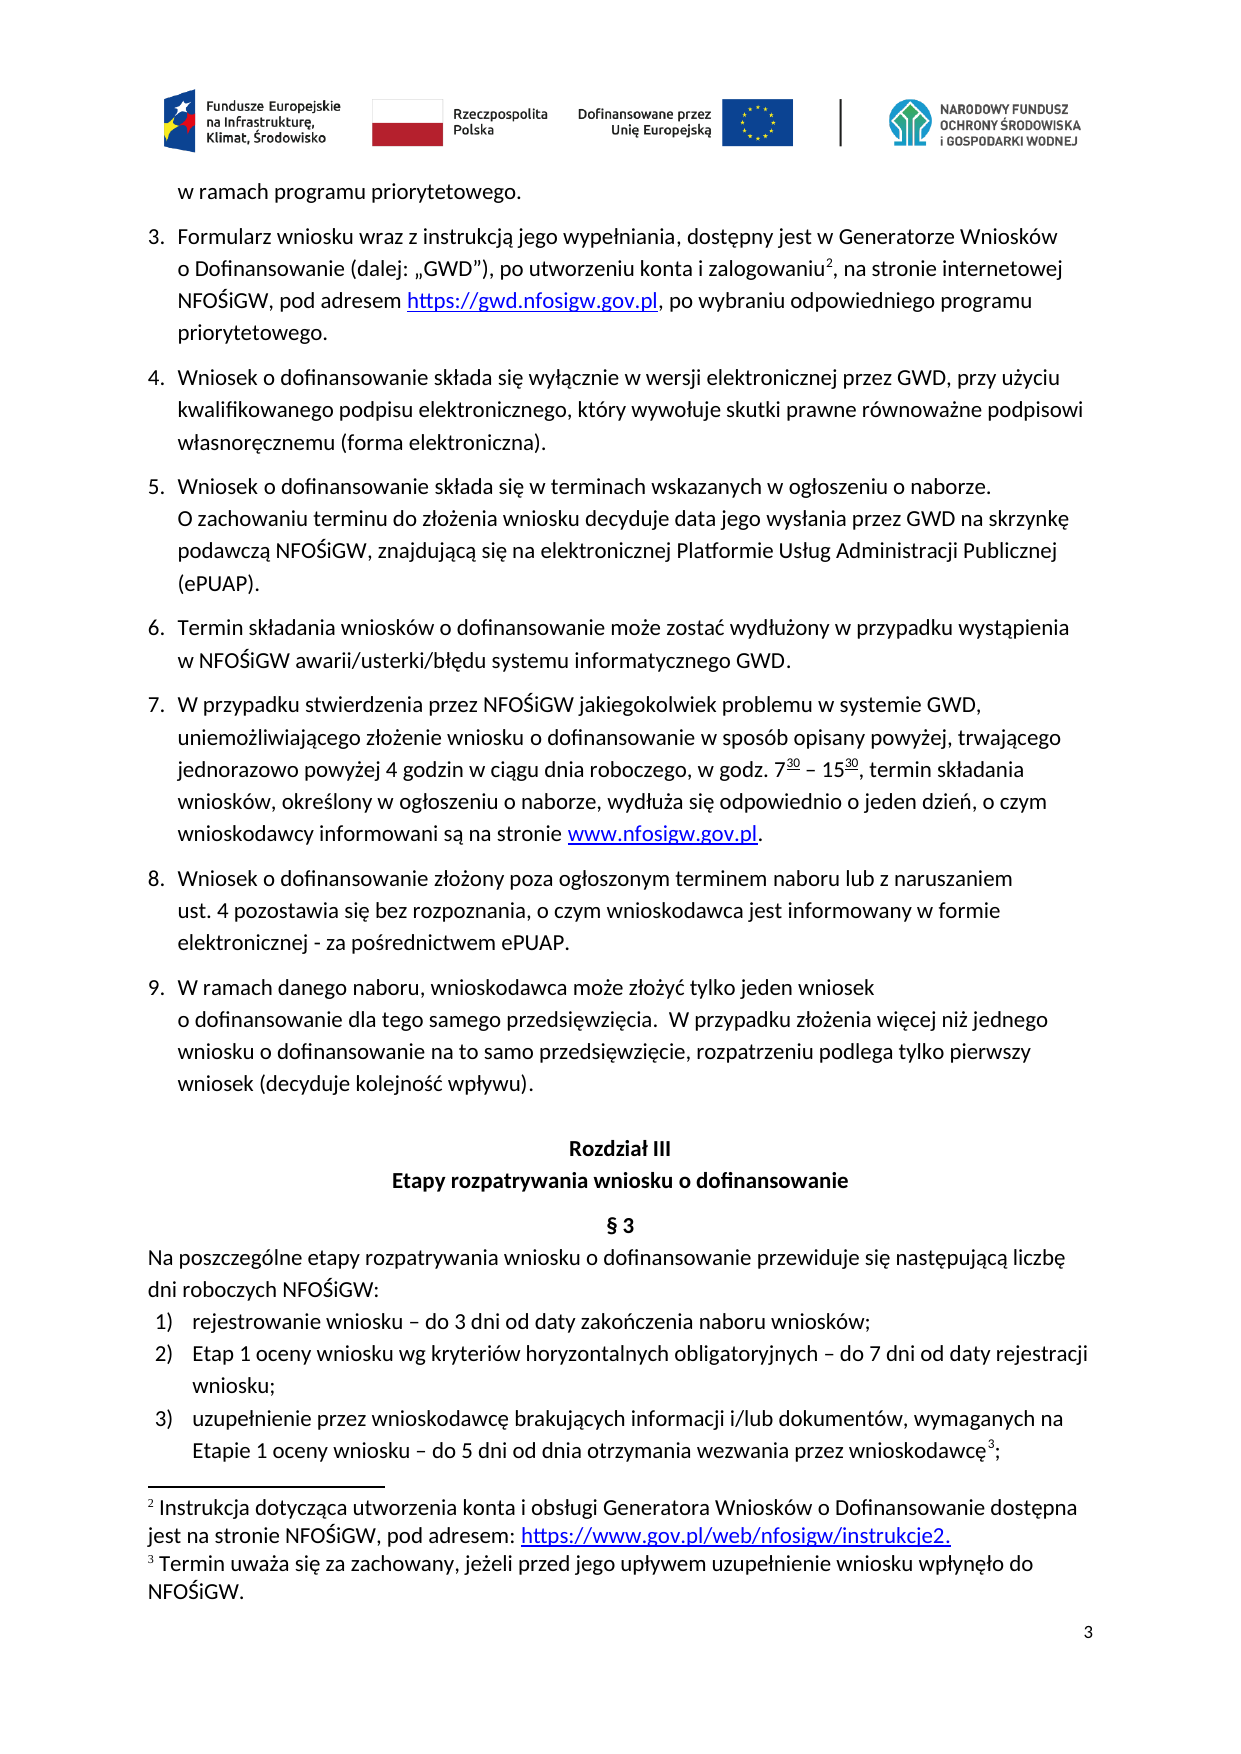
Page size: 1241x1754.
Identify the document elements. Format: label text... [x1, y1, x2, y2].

list Wniosek o dofinansowanie składa się wyłącznie w wersji elektronicznej przez GWD, przy użyciu kwalifikowanego podpisu elektronicznego, który wywołuje skutki prawne równoważne podpisowi własnoręcznemu (forma elektroniczna). [148, 363, 1093, 456]
list W ramach danego naboru, wnioskodawca może złożyć tylko jeden wniosek o dofinansowanie dla tego samego przedsięwzięcia. W przypadku złożenia więcej niż jednego wniosku o dofinansowanie na to samo przedsięwzięcie, rozpatrzeniu podlega tylko pierwszy wniosek (decyduje kolejność wpływu). [148, 973, 1093, 1097]
list Termin składania wniosków o dofinansowanie może zostać wydłużony w przypadku wystąpienia w NFOŚiGW awarii/usterki/błędu systemu informatycznego GWD. [148, 613, 1093, 674]
text Rozdział III [148, 1134, 1093, 1162]
text § 3 [148, 1211, 1093, 1239]
picture [147, 73, 1093, 168]
list Wniosek o dofinansowanie złożony poza ogłoszonym terminem naboru lub z naruszaniem ust. 4 pozostawia się bez rozpoznania, o czym wnioskodawca jest informowany w formie elektronicznej - za pośrednictwem ePUAP. [148, 864, 1093, 956]
list W przypadku stwierdzenia przez NFOŚiGW jakiegokolwiek problemu w systemie GWD, uniemożliwiającego złożenie wniosku o dofinansowanie w sposób opisany powyżej, trwającego jednorazowo powyżej 4 godzin w ciągu dnia roboczego, w godz. 730 – 1530, termin składania wniosków, określony w ogłoszeniu o naborze, wydłuża się odpowiednio o jeden dzień, o czym wnioskodawcy informowani są na stronie www.nfosigw.gov.pl. [148, 690, 1093, 847]
text Na poszczególne etapy rozpatrywania wniosku o dofinansowanie przewiduje się następującą liczbę dni roboczych NFOŚiGW: [148, 1243, 1093, 1303]
text Etapy rozpatrywania wniosku o dofinansowanie [148, 1166, 1093, 1194]
list Wniosek o dofinansowanie składa się w terminach wskazanych w ogłoszeniu o naborze. O zachowaniu terminu do złożenia wniosku decyduje data jego wysłania przez GWD na skrzynkę podawczą NFOŚiGW, znajdującą się na elektronicznej Platformie Usług Administracji Publicznej (ePUAP). [148, 472, 1093, 597]
list Etap 1 oceny wniosku wg kryteriów horyzontalnych obligatoryjnych – do 7 dni od daty rejestracji wniosku; [154, 1339, 1093, 1400]
list Formularz wniosku wraz z instrukcją jego wypełniania, dostępny jest w Generatorze Wniosków o Dofinansowanie (dalej: „GWD”), po utworzeniu konta i zalogowaniu, na stronie internetowej NFOŚiGW, pod adresem https://gwd.nfosigw.gov.pl, po wybraniu odpowiedniego programu priorytetowego. [148, 222, 1093, 347]
list rejestrowanie wniosku – do 3 dni od daty zakończenia naboru wniosków; [154, 1307, 1093, 1335]
list uzupełnienie przez wnioskodawcę brakujących informacji i/lub dokumentów, wymaganych na Etapie 1 oceny wniosku – do 5 dni od dnia otrzymania wezwania przez wnioskodawcę; [154, 1404, 1093, 1464]
list Wnioski o dofinansowanie należy składać na formularzach, właściwych dla danego naboru, w ramach programu priorytetowego. [148, 177, 1093, 205]
